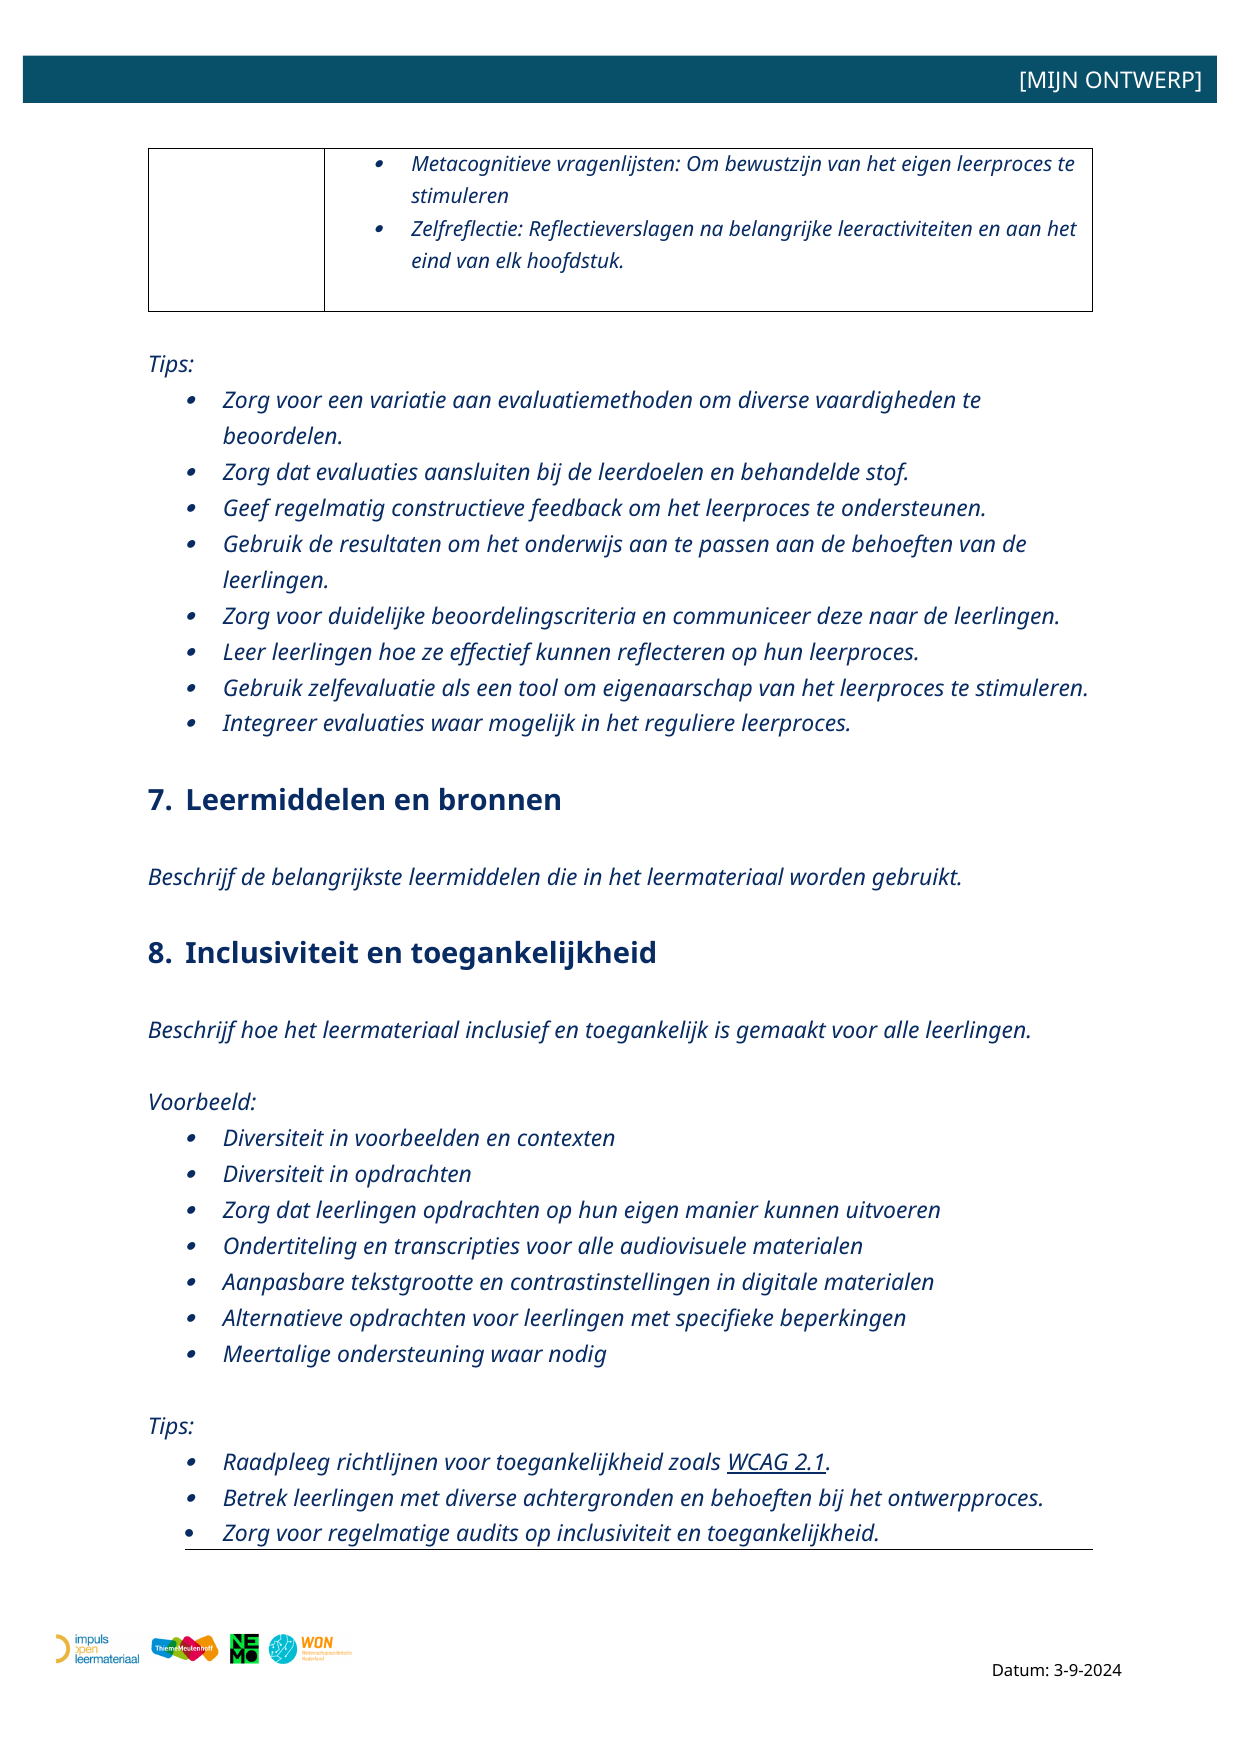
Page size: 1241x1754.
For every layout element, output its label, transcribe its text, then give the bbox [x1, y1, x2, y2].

picture [50, 1627, 353, 1666]
list Zorg voor regelmatige audits op inclusiviteit en toegankelijkheid. [185, 1517, 1093, 1549]
list Zorg dat leerlingen opdrachten op hun eigen manier kunnen uitvoeren [185, 1194, 1093, 1225]
list Alternatieve opdrachten voor leerlingen met specifieke beperkingen [185, 1302, 1093, 1333]
list Aanpasbare tekstgrootte en contrastinstellingen in digitale materialen [185, 1266, 1093, 1297]
list Zorg dat evaluaties aansluiten bij de leerdoelen en behandelde stof. [185, 456, 1093, 487]
list Leer leerlingen hoe ze effectief kunnen reflecteren op hun leerproces. [185, 636, 1093, 667]
list Diversiteit in opdrachten [185, 1158, 1093, 1189]
list Gebruik zelfevaluatie als een tool om eigenaarschap van het leerproces te stimuleren. [185, 671, 1093, 703]
list Ondertiteling en transcripties voor alle audiovisuele materialen [185, 1230, 1093, 1261]
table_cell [149, 149, 324, 311]
list Meertalige ondersteuning waar nodig [185, 1338, 1093, 1369]
list Gebruik de resultaten om het onderwijs aan te passen aan de behoeften van de leerlingen. [185, 528, 1093, 595]
list Raadpleeg richtlijnen voor toegankelijkheid zoals WCAG 2.1. [185, 1446, 1093, 1477]
list Zorg voor een variatie aan evaluatiemethoden om diverse vaardigheden te beoordelen. [185, 384, 1093, 451]
text Voorbeeld: [148, 1086, 1093, 1117]
subtitle Inclusiviteit en toegankelijkheid [148, 933, 1093, 972]
text Tips: [148, 1409, 1093, 1441]
text Beschrijf de belangrijkste leermiddelen die in het leermateriaal worden gebruikt. [148, 861, 1093, 892]
list Diversiteit in voorbeelden en contexten [185, 1122, 1093, 1153]
list Betrek leerlingen met diverse achtergronden en behoeften bij het ontwerpproces. [185, 1481, 1093, 1513]
list Zorg voor duidelijke beoordelingscriteria en communiceer deze naar de leerlingen. [185, 599, 1093, 631]
list Integreer evaluaties waar mogelijk in het reguliere leerproces. [185, 707, 1093, 739]
text Tips: [148, 348, 1093, 379]
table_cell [325, 149, 1092, 311]
list Geef regelmatig constructieve feedback om het leerproces te ondersteunen. [185, 492, 1093, 523]
subtitle Leermiddelen en bronnen [148, 779, 1093, 819]
text Beschrijf hoe het leermateriaal inclusief en toegankelijk is gemaakt voor alle leerlingen. [148, 1014, 1093, 1046]
